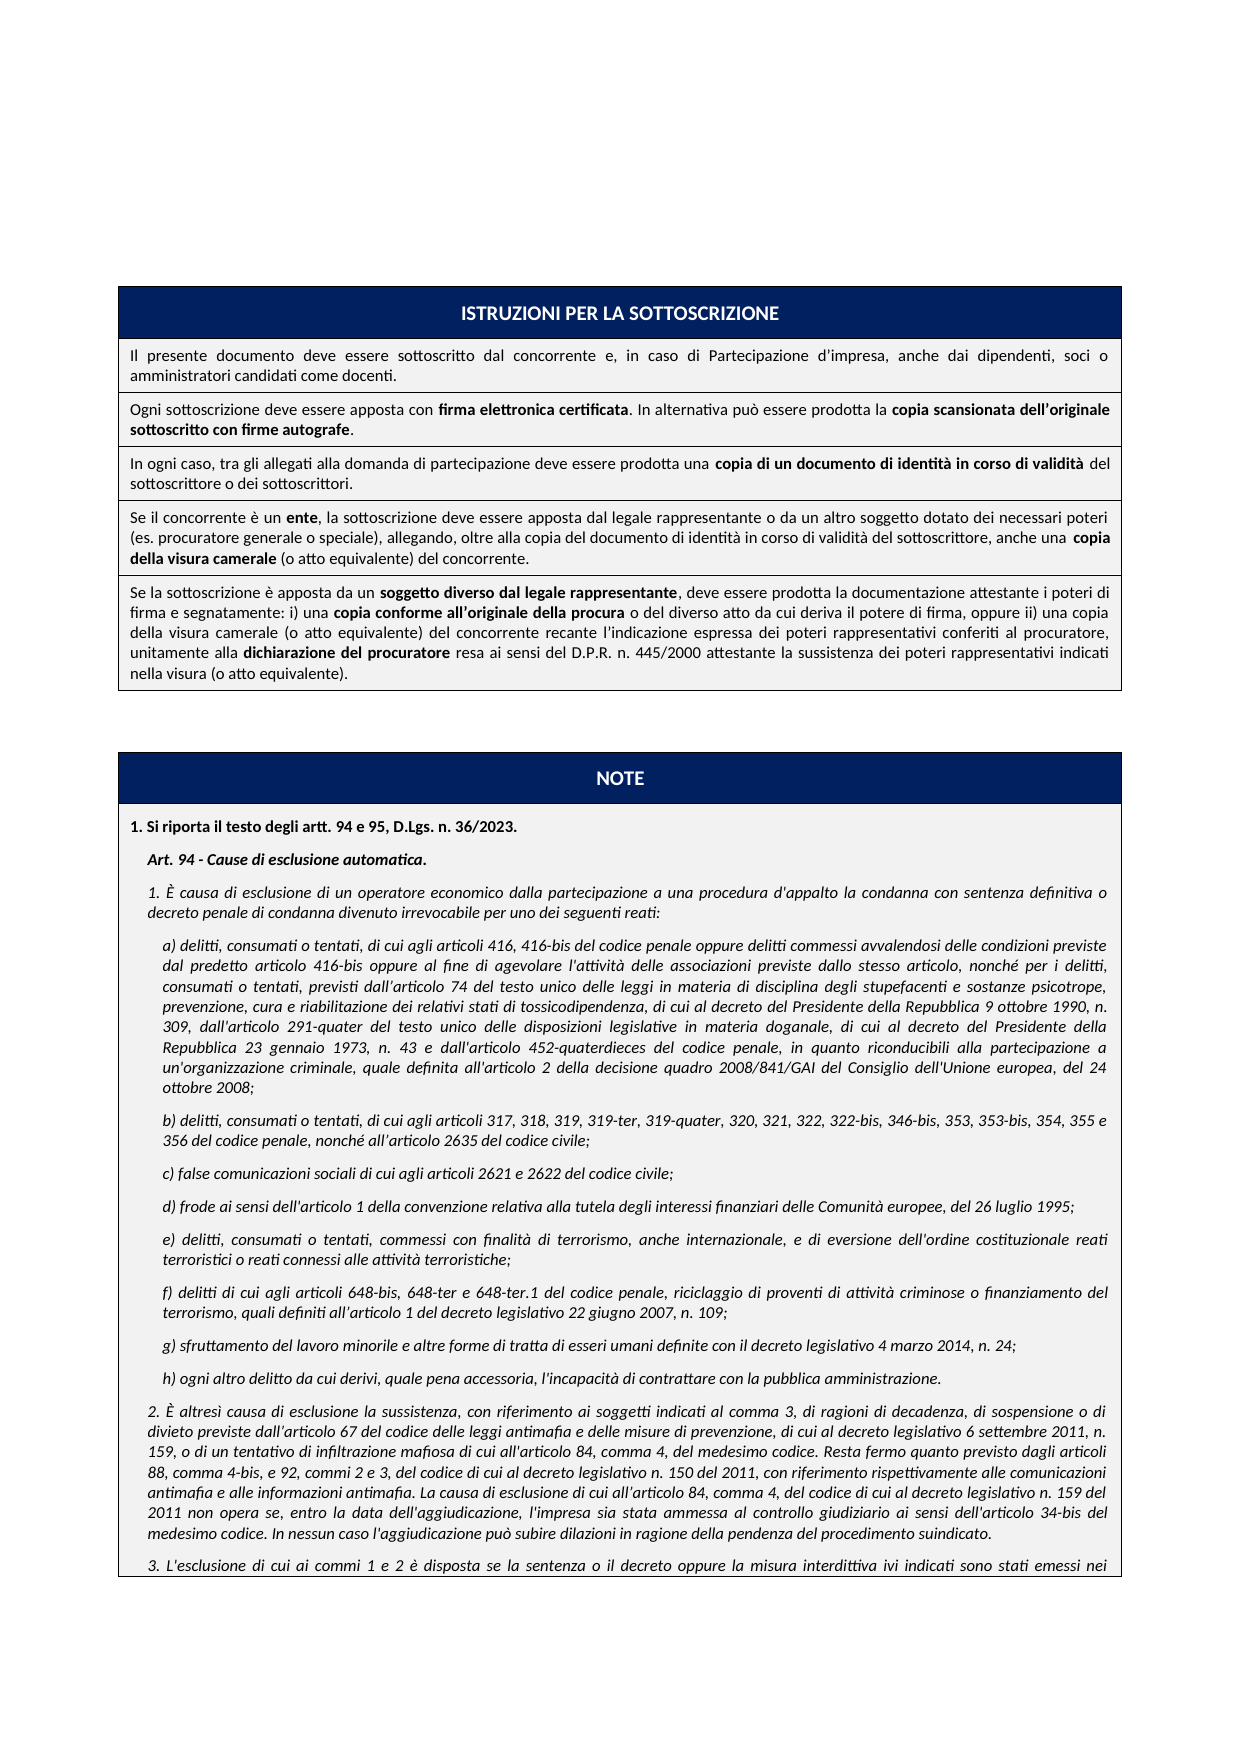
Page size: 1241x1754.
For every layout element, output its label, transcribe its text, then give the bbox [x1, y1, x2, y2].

table_header NOTE [119, 753, 1121, 803]
table_cell Ogni sottoscrizione deve essere apposta con firma elettronica certificata. In alternativa può essere prodotta la copia scansionata dell’originale sottoscritto con firme autografe. [119, 393, 1121, 446]
table_cell Se la sottoscrizione è apposta da un soggetto diverso dal legale rappresentante, deve essere prodotta la documentazione attestante i poteri di firma e segnatamente: i) una copia conforme all’originale della procura o del diverso atto da cui deriva il potere di firma, oppure ii) una copia della visura camerale (o atto equivalente) del concorrente recante l’indicazione espressa dei poteri rappresentativi conferiti al procuratore, unitamente alla dichiarazione del procuratore resa ai sensi del D.P.R. n. 445/2000 attestante la sussistenza dei poteri rappresentativi indicati nella visura (o atto equivalente). [119, 576, 1121, 690]
table_cell Il presente documento deve essere sottoscritto dal concorrente e, in caso di Partecipazione d’impresa, anche dai dipendenti, soci o amministratori candidati come docenti. [119, 339, 1121, 392]
table_header ISTRUZIONI PER LA SOTTOSCRIZIONE [119, 287, 1121, 338]
table_cell In ogni caso, tra gli allegati alla domanda di partecipazione deve essere prodotta una copia di un documento di identità in corso di validità del sottoscrittore o dei sottoscrittori. [119, 447, 1121, 500]
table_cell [119, 804, 1121, 1576]
table_cell Se il concorrente è un ente, la sottoscrizione deve essere apposta dal legale rappresentante o da un altro soggetto dotato dei necessari poteri (es. procuratore generale o speciale), allegando, oltre alla copia del documento di identità in corso di validità del sottoscrittore, anche una copia della visura camerale (o atto equivalente) del concorrente. [119, 501, 1121, 574]
